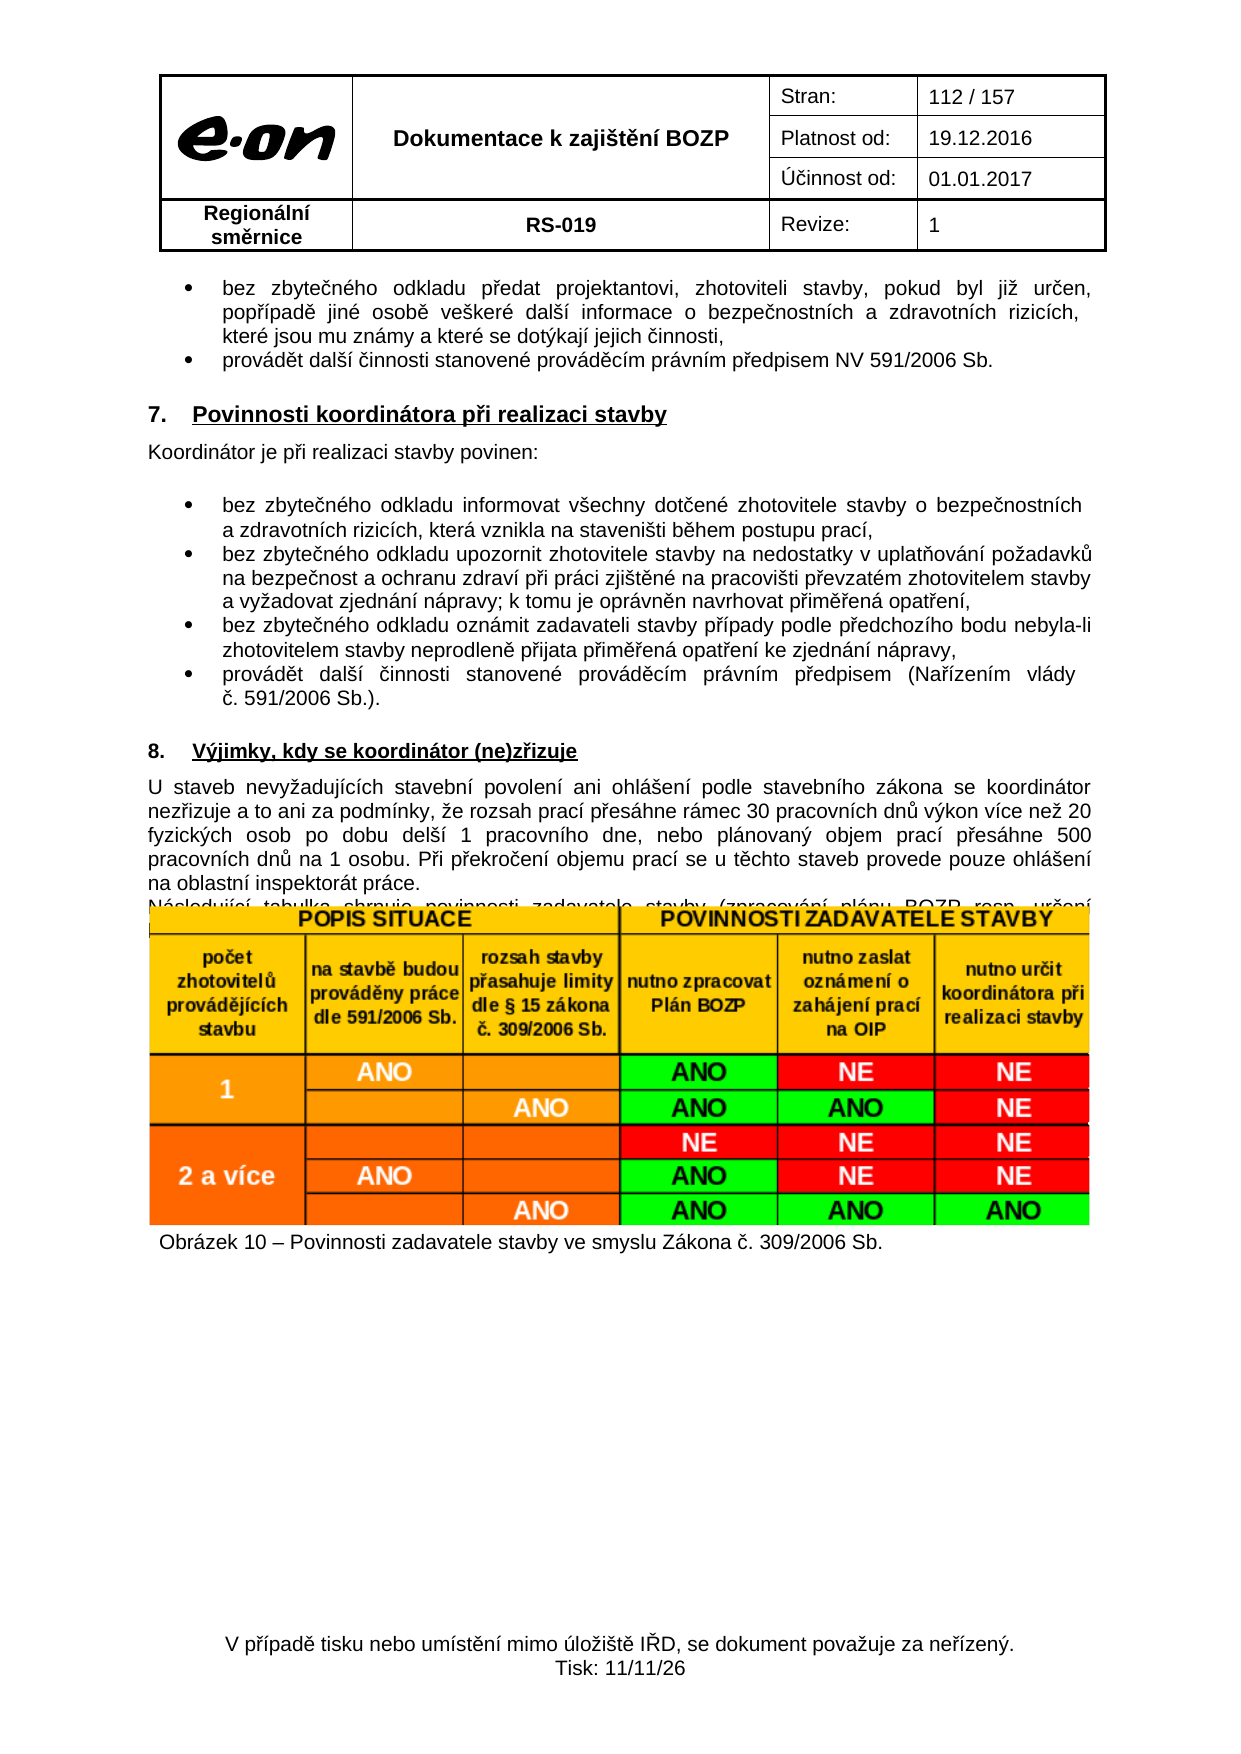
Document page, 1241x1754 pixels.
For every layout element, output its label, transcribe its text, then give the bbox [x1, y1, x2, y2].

list provádět další činnosti stanovené prováděcím právním předpisem (Nařízením vlády č. 591/2006 Sb.). [185, 661, 1092, 709]
list bez zbytečného odkladu upozornit zhotovitele stavby na nedostatky v uplatňování požadavků na bezpečnost a ochranu zdraví při práci zjištěné na pracovišti převzatém zhotovitelem stavby a vyžadovat zjednání nápravy; k tomu je oprávněn navrhovat přiměřená opatření, [185, 541, 1092, 613]
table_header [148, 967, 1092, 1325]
text Následující tabulka shrnuje povinnosti zadavatele stavby (zpracování plánu BOZP resp. určení koordinátora) v závislosti na počtu zhotovitelů, typu prováděných prací a rozsahu stavby. [148, 895, 1092, 943]
title Výjimky, kdy se koordinátor (ne)zřizuje [148, 738, 1092, 762]
list provádět další činnosti stanovené prováděcím právním předpisem NV 591/2006 Sb. [185, 348, 1092, 372]
text Koordinátor je při realizaci stavby povinen: [148, 440, 1092, 464]
text U staveb nevyžadujících stavební povolení ani ohlášení podle stavebního zákona se koordinátor nezřizuje a to ani za podmínky, že rozsah prací přesáhne rámec 30 pracovních dnů výkon více než 20 fyzických osob po dobu delší 1 pracovního dne, nebo plánovaný objem prací přesáhne 500 pracovních dnů na 1 osobu. Při překročení objemu prací se u těchto staveb provede pouze ohlášení na oblastní inspektorát práce. [148, 775, 1092, 895]
list bez zbytečného odkladu předat projektantovi, zhotoviteli stavby, pokud byl již určen, popřípadě jiné osobě veškeré další informace o bezpečnostních a zdravotních rizicích, které jsou mu známy a které se dotýkají jejich činnosti, [185, 276, 1092, 348]
title Povinnosti koordinátora při realizaci stavby [148, 401, 1092, 428]
list bez zbytečného odkladu oznámit zadavateli stavby případy podle předchozího bodu nebyla-li zhotovitelem stavby neprodleně přijata přiměřená opatření ke zjednání nápravy, [185, 613, 1092, 661]
list bez zbytečného odkladu informovat všechny dotčené zhotovitele stavby o bezpečnostních a zdravotních rizicích, která vznikla na staveništi během postupu prací, [185, 493, 1092, 541]
